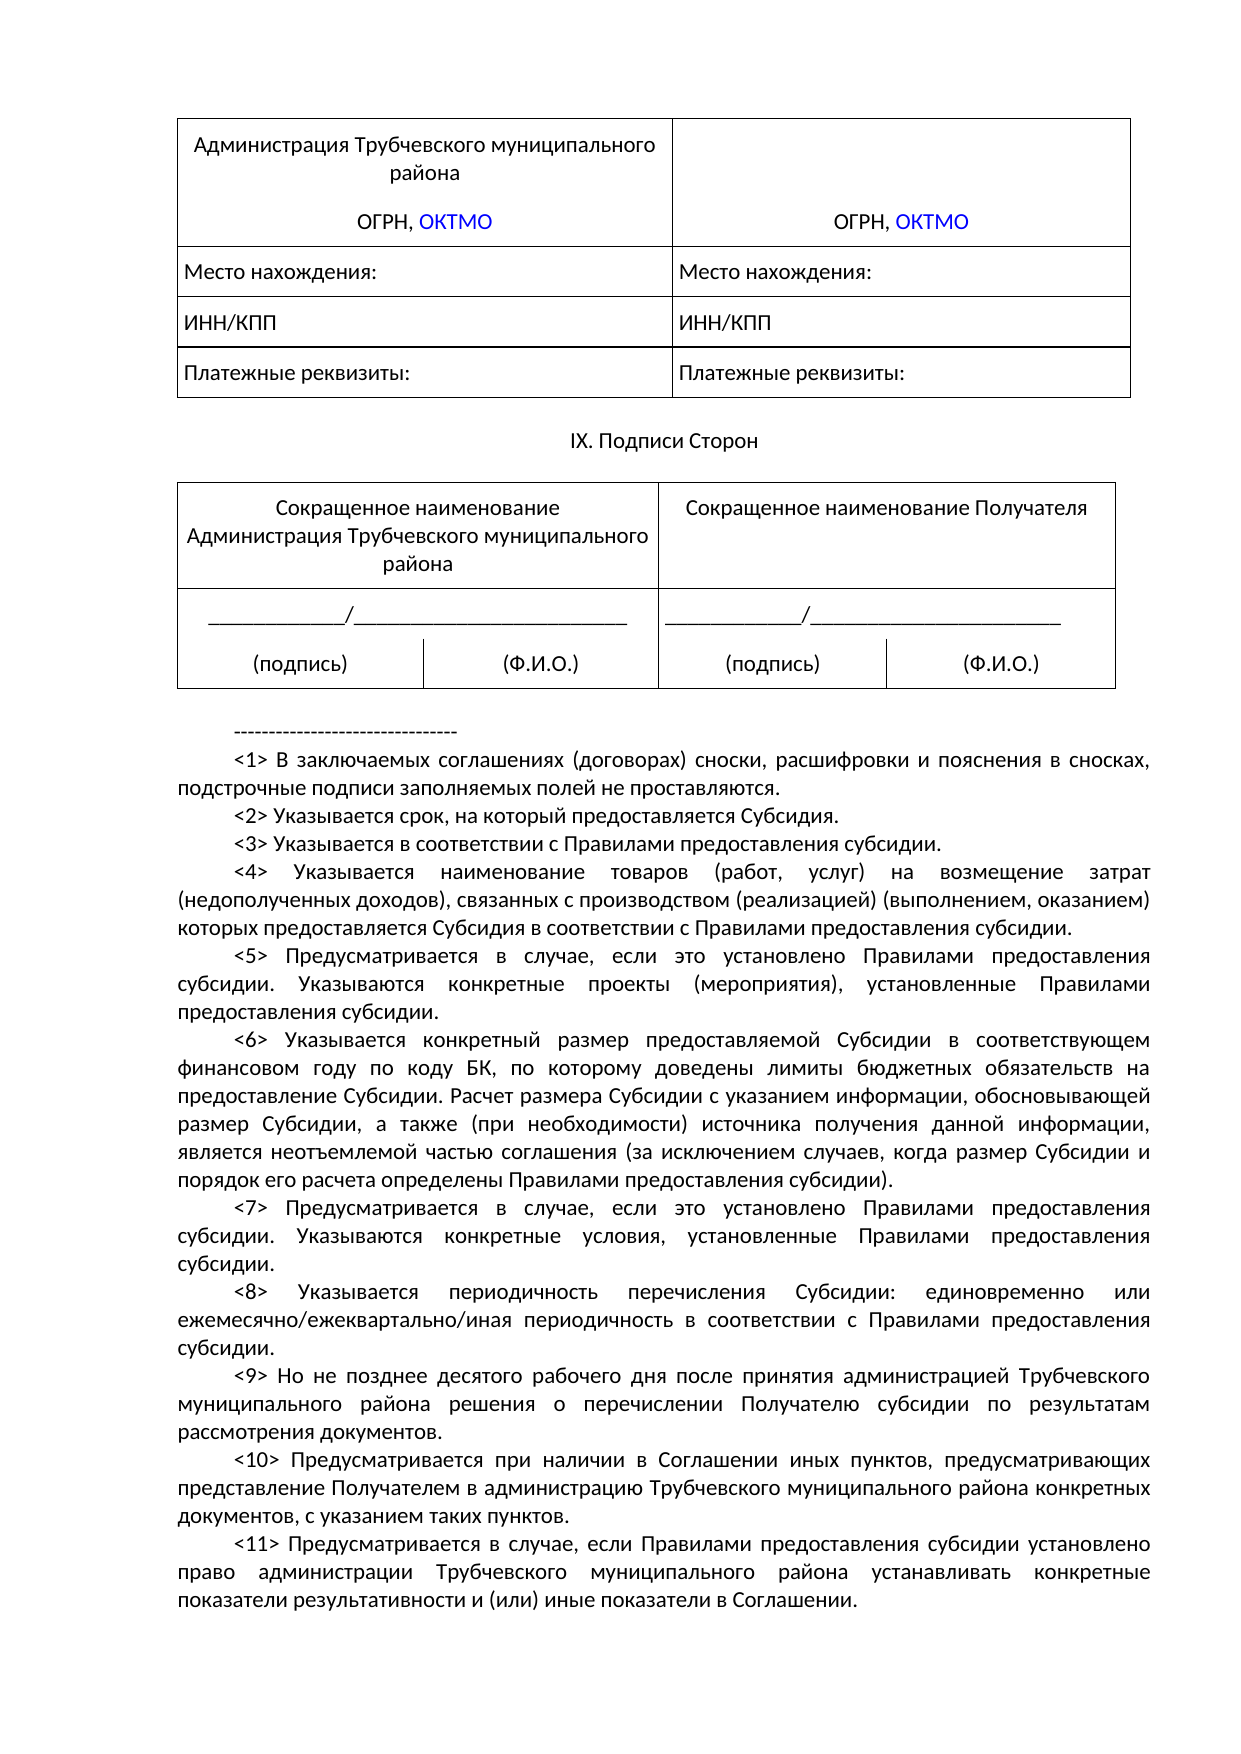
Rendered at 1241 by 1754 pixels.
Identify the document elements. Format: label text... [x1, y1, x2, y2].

text <5> Предусматривается в случае, если это установлено Правилами предоставления субсидии. Указываются конкретные проекты (мероприятия), установленные Правилами предоставления субсидии. [177, 941, 1152, 1025]
table_cell ИНН/КПП [178, 297, 672, 346]
text <9> Но не позднее десятого рабочего дня после принятия администрацией Трубчевского муниципального района решения о перечислении Получателю субсидии по результатам рассмотрения документов. [177, 1361, 1152, 1445]
table_cell ОГРН, ОКТМО [673, 196, 1130, 246]
table_cell ИНН/КПП [673, 297, 1130, 346]
table_cell Место нахождения: [178, 247, 672, 296]
table_cell (Ф.И.О.) [424, 639, 658, 688]
table_cell (подпись) [659, 639, 886, 688]
text IX. Подписи Сторон [177, 426, 1152, 454]
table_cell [673, 119, 1130, 196]
table_cell (подпись) [178, 639, 423, 688]
table_header Сокращенное наименование Получателя [659, 483, 1115, 588]
text <6> Указывается конкретный размер предоставляемой Субсидии в соответствующем финансовом году по коду БК, по которому доведены лимиты бюджетных обязательств на предоставление Субсидии. Расчет размера Субсидии с указанием информации, обосновывающей размер Субсидии, а также (при необходимости) источника получения данной информации, является неотъемлемой частью соглашения (за исключением случаев, когда размер Субсидии и порядок его расчета определены Правилами предоставления субсидии). [177, 1025, 1152, 1193]
text <2> Указывается срок, на который предоставляется Субсидия. [177, 801, 1152, 829]
table_header Сокращенное наименование Администрация Трубчевского муниципального района [178, 483, 658, 588]
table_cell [178, 119, 672, 196]
text <8> Указывается периодичность перечисления Субсидии: единовременно или ежемесячно/ежеквартально/иная периодичность в соответствии с Правилами предоставления субсидии. [177, 1277, 1152, 1361]
table_cell ОГРН, ОКТМО [178, 196, 672, 246]
table_cell (Ф.И.О.) [887, 639, 1115, 688]
text <3> Указывается в соответствии с Правилами предоставления субсидии. [177, 829, 1152, 857]
table_cell Место нахождения: [673, 247, 1130, 296]
text <7> Предусматривается в случае, если это установлено Правилами предоставления субсидии. Указываются конкретные условия, установленные Правилами предоставления субсидии. [177, 1193, 1152, 1277]
text -------------------------------- [177, 717, 1152, 745]
text <11> Предусматривается в случае, если Правилами предоставления субсидии установлено право администрации Трубчевского муниципального района устанавливать конкретные показатели результативности и (или) иные показатели в Соглашении. [177, 1529, 1152, 1613]
text <1> В заключаемых соглашениях (договорах) сноски, расшифровки и пояснения в сносках, подстрочные подписи заполняемых полей не проставляются. [177, 745, 1152, 801]
table_cell Платежные реквизиты: [178, 348, 672, 397]
table_cell ____________/______________________ [659, 589, 1115, 638]
text <4> Указывается наименование товаров (работ, услуг) на возмещение затрат (недополученных доходов), связанных с производством (реализацией) (выполнением, оказанием) которых предоставляется Субсидия в соответствии с Правилами предоставления субсидии. [177, 857, 1152, 941]
table_cell ____________/________________________ [178, 589, 658, 638]
text <10> Предусматривается при наличии в Соглашении иных пунктов, предусматривающих представление Получателем в администрацию Трубчевского муниципального района конкретных документов, с указанием таких пунктов. [177, 1445, 1152, 1529]
table_cell Платежные реквизиты: [673, 348, 1130, 397]
